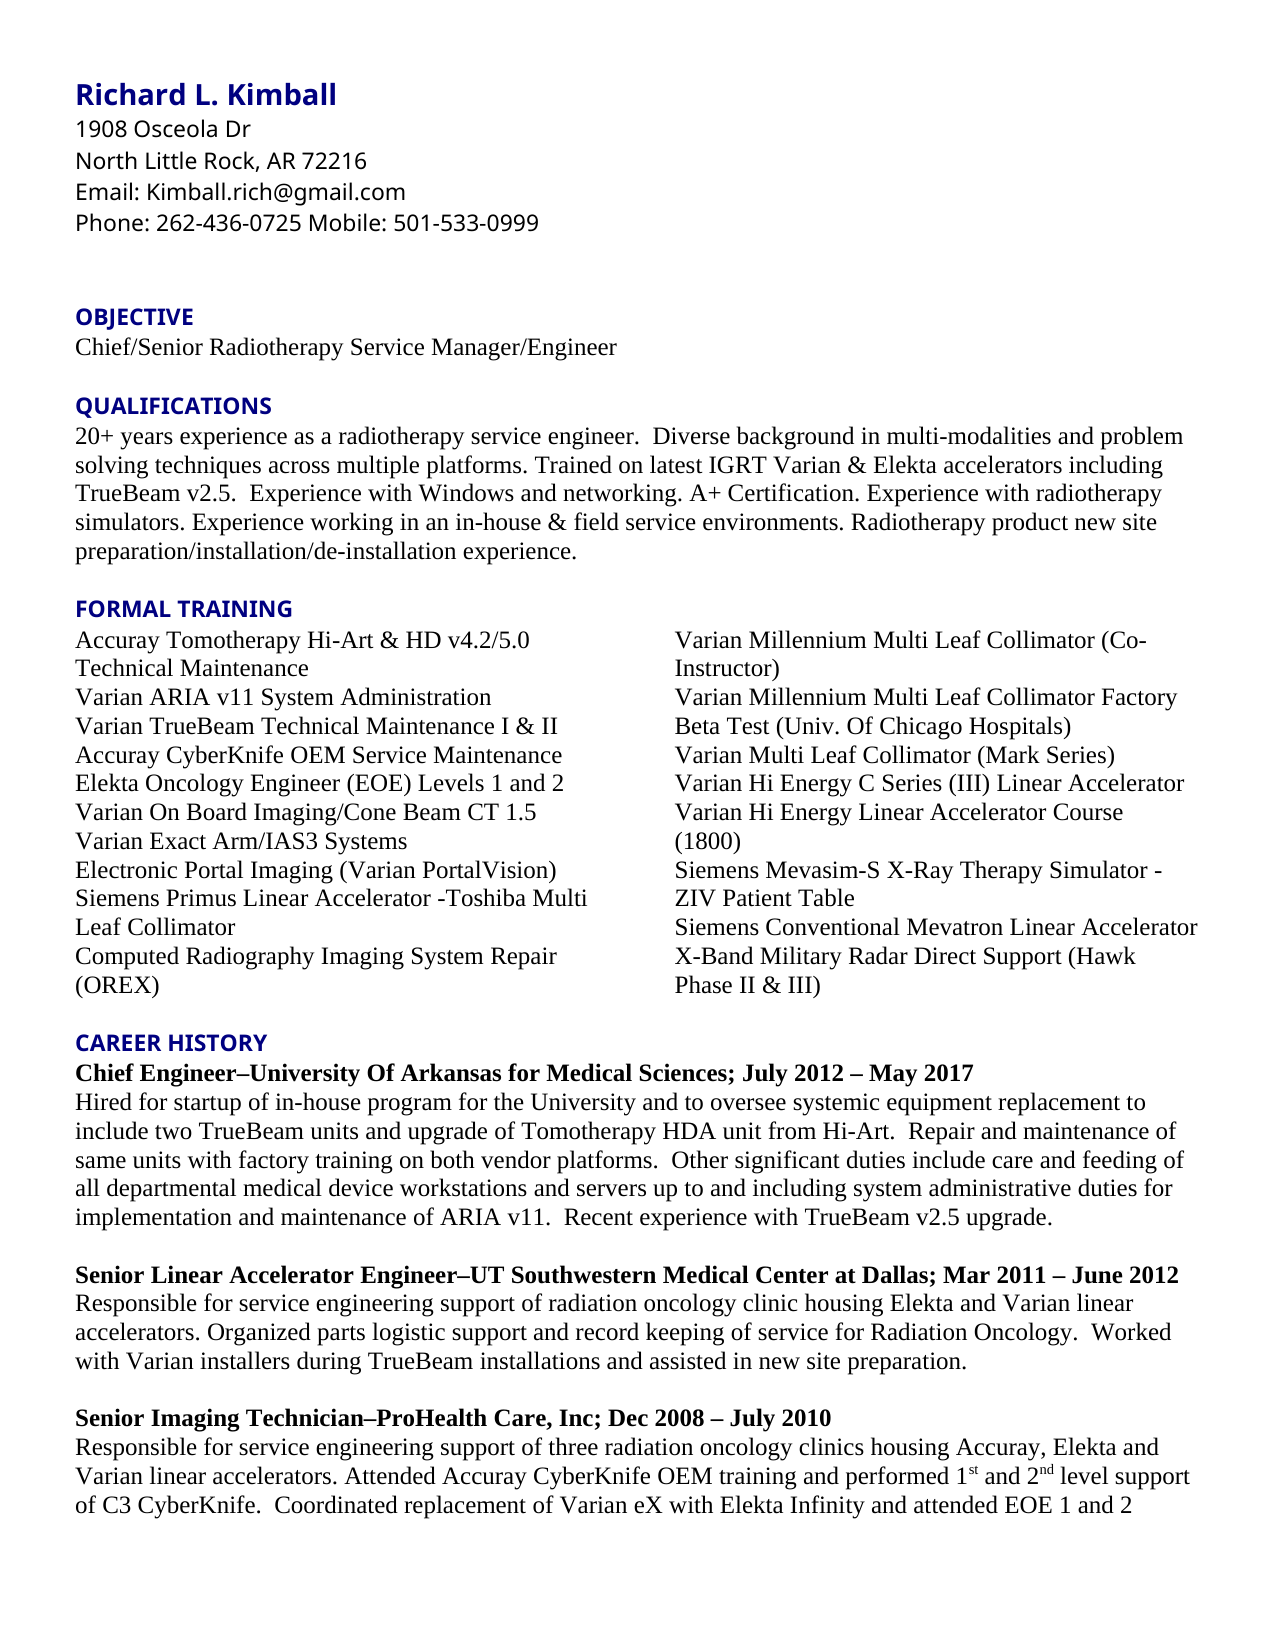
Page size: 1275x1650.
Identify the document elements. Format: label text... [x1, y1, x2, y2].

subtitle FORMAL TRAINING [75, 593, 1200, 625]
text X-Band Military Radar Direct Support (Hawk Phase II & III) [674, 941, 1200, 998]
text Chief/Senior Radiotherapy Service Manager/Engineer [75, 332, 1200, 361]
text Computed Radiography Imaging System Repair (OREX) [75, 941, 601, 998]
text Senior Linear Accelerator Engineer–UT Southwestern Medical Center at Dallas; Mar 2011 – June 2012 [75, 1260, 1200, 1288]
text Varian Millennium Multi Leaf Collimator (Co-Instructor) [674, 625, 1200, 682]
text Varian On Board Imaging/Cone Beam CT 1.5 [75, 797, 601, 826]
text Varian Multi Leaf Collimator (Mark Series) [674, 740, 1200, 768]
text Varian Millennium Multi Leaf Collimator Factory Beta Test (Univ. Of Chicago Hospitals) [674, 682, 1200, 740]
text Accuray CyberKnife OEM Service Maintenance [75, 740, 601, 768]
text Siemens Mevasim-S X-Ray Therapy Simulator - ZIV Patient Table [674, 855, 1200, 912]
text Varian TrueBeam Technical Maintenance I & II [75, 711, 601, 740]
text 20+ years experience as a radiotherapy service engineer. Diverse background in multi-modalities and problem solving techniques across multiple platforms. Trained on latest IGRT Varian & Elekta accelerators including TrueBeam v2.5. Experience with Windows and networking. A+ Certification. Experience with radiotherapy simulators. Experience working in an in-house & field service environments. Radiotherapy product new site preparation/installation/de-installation experience. [75, 421, 1200, 565]
subtitle QUALIFICATIONS [75, 390, 1200, 421]
text Senior Imaging Technician–ProHealth Care, Inc; Dec 2008 – July 2010 [75, 1403, 1200, 1432]
subtitle CAREER HISTORY [75, 1027, 1200, 1058]
text Varian ARIA v11 System Administration [75, 682, 601, 711]
text Responsible for service engineering support of radiation oncology clinic housing Elekta and Varian linear accelerators. Organized parts logistic support and record keeping of service for Radiation Oncology. Worked with Varian installers during TrueBeam installations and assisted in new site preparation. [75, 1288, 1200, 1375]
text Varian Exact Arm/IAS3 Systems [75, 826, 601, 855]
text Siemens Primus Linear Accelerator -Toshiba Multi Leaf Collimator [75, 883, 601, 941]
text Accuray Tomotherapy Hi-Art & HD v4.2/5.0 Technical Maintenance [75, 625, 601, 682]
text Varian Hi Energy C Series (III) Linear Accelerator [674, 768, 1200, 797]
text Chief Engineer–University Of Arkansas for Medical Sciences; July 2012 – May 2017 [75, 1058, 1200, 1087]
text Elekta Oncology Engineer (EOE) Levels 1 and 2 [75, 768, 601, 797]
text Hired for startup of in-house program for the University and to oversee systemic equipment replacement to include two TrueBeam units and upgrade of Tomotherapy HDA unit from Hi-Art. Repair and maintenance of same units with factory training on both vendor platforms. Other significant duties include care and feeding of all departmental medical device workstations and servers up to and including system administrative duties for implementation and maintenance of ARIA v11. Recent experience with TrueBeam v2.5 upgrade. [75, 1087, 1200, 1231]
text Varian Hi Energy Linear Accelerator Course (1800) [674, 797, 1200, 855]
subtitle OBJECTIVE [75, 301, 1200, 332]
text Electronic Portal Imaging (Varian PortalVision) [75, 855, 601, 883]
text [75, 1432, 1200, 1518]
text Siemens Conventional Mevatron Linear Accelerator [674, 912, 1200, 941]
